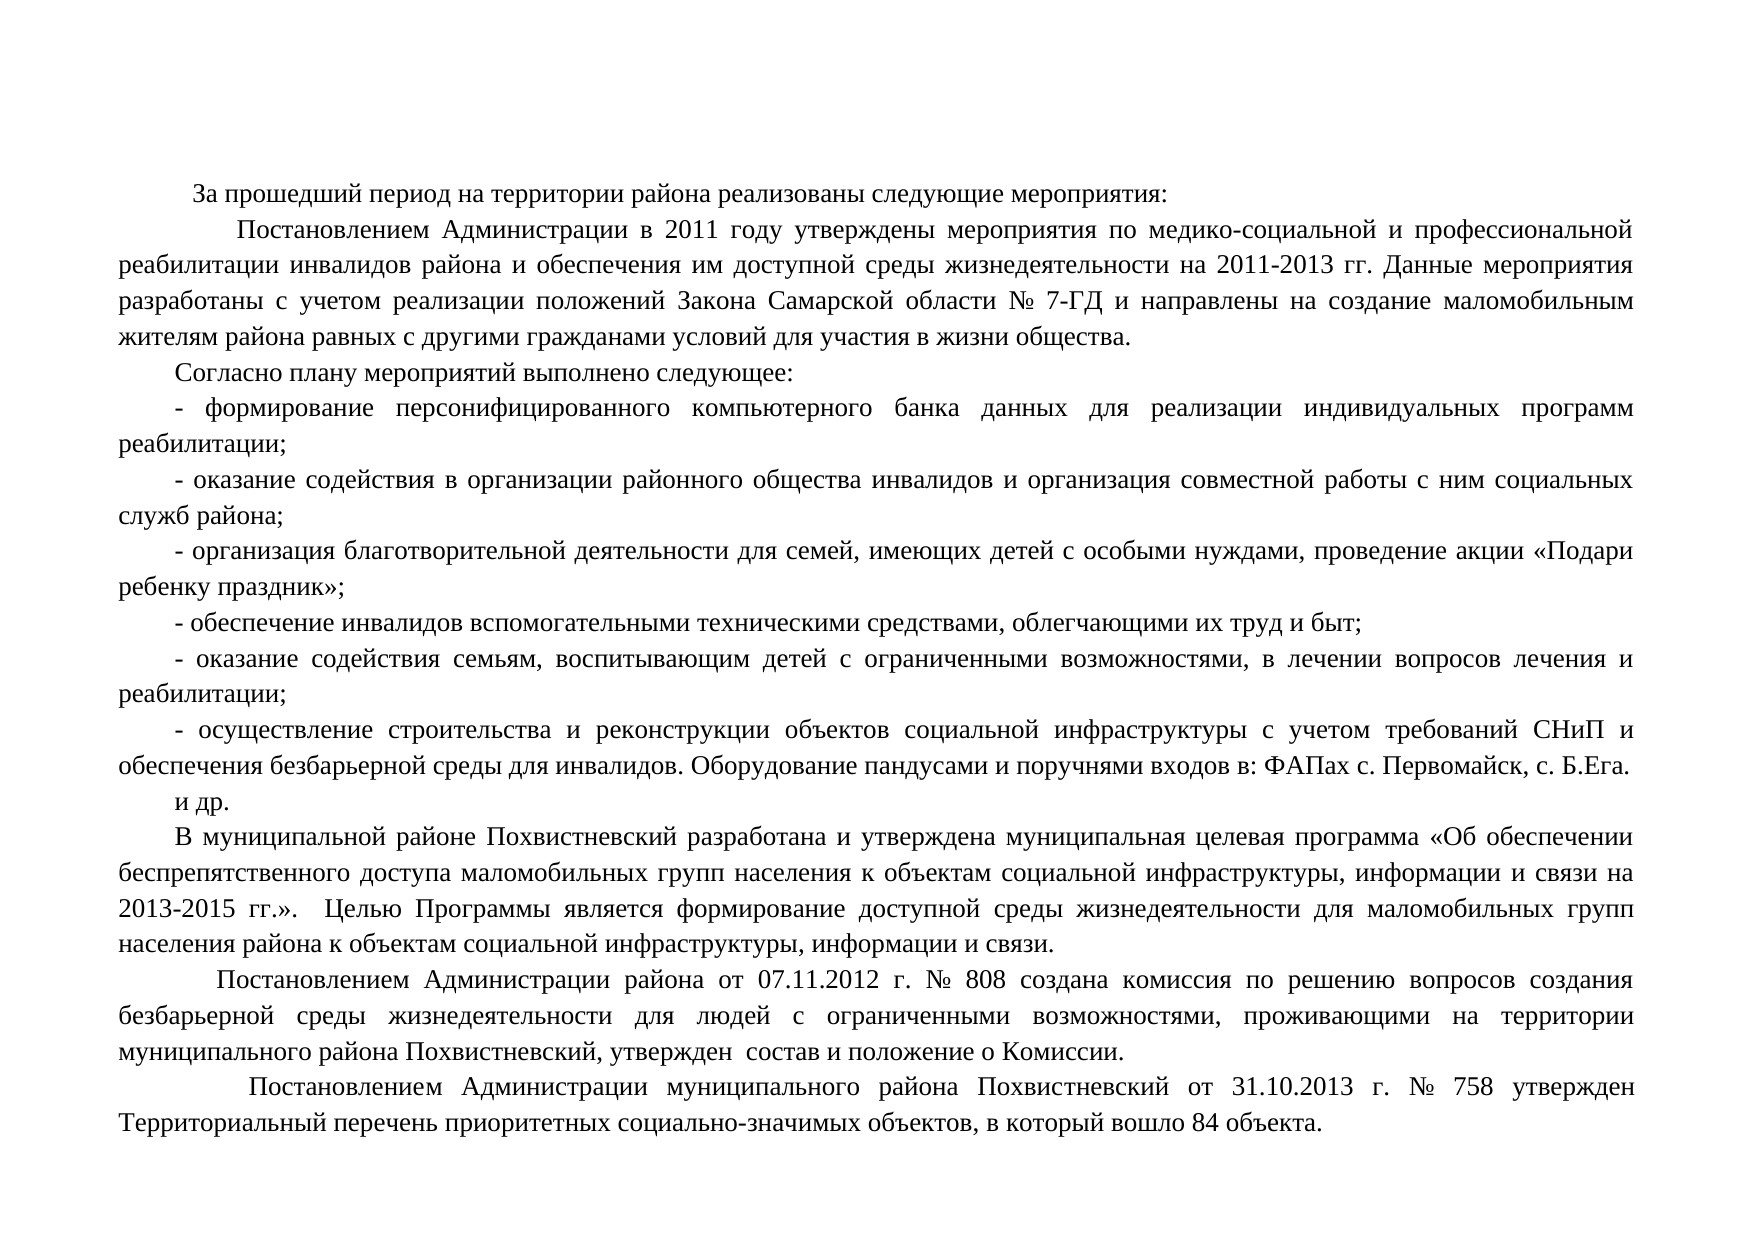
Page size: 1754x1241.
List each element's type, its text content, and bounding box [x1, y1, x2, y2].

text - обеспечение инвалидов вспомогательными техническими средствами, облегчающими их труд и быт; [118, 606, 1636, 637]
text - оказание содействия в организации районного общества инвалидов и организация совместной работы с ним социальных служб района; [118, 463, 1636, 530]
text Постановлением Администрации района от 07.11.2012 г. № 808 создана комиссия по решению вопросов создания безбарьерной среды жизнедеятельности для людей с ограниченными возможностями, проживающими на территории муниципального района Похвистневский, утвержден состав и положение о Комиссии. [118, 963, 1636, 1066]
text Согласно плану мероприятий выполнено следующее: [118, 356, 1636, 387]
text В муниципальной районе Похвистневский разработана и утверждена муниципальная целевая программа «Об обеспечении беспрепятственного доступа маломобильных групп населения к объектам социальной инфраструктуры, информации и связи на 2013-2015 гг.». Целью Программы является формирование доступной среды жизнедеятельности для маломобильных групп населения района к объектам социальной инфраструктуры, информации и связи. [118, 820, 1636, 959]
text - организация благотворительной деятельности для семей, имеющих детей с особыми нуждами, проведение акции «Подари ребенку праздник»; [118, 534, 1636, 601]
text Постановлением Администрации в 2011 году утверждены мероприятия по медико-социальной и профессиональной реабилитации инвалидов района и обеспечения им доступной среды жизнедеятельности на 2011-2013 гг. Данные мероприятия разработаны с учетом реализации положений Закона Самарской области № 7-ГД и направлены на создание маломобильным жителям района равных с другими гражданами условий для участия в жизни общества. [118, 213, 1636, 351]
text - осуществление строительства и реконструкции объектов социальной инфраструктуры с учетом требований СНиП и обеспечения безбарьерной среды для инвалидов. Оборудование пандусами и поручнями входов в: ФАПах с. Первомайск, с. Б.Ега. [118, 713, 1636, 780]
text - формирование персонифицированного компьютерного банка данных для реализации индивидуальных программ реабилитации; [118, 392, 1636, 458]
text Постановлением Администрации муниципального района Похвистневский от 31.10.2013 г. № 758 утвержден Территориальный перечень приоритетных социально-значимых объектов, в который вошло 84 объекта. [118, 1070, 1636, 1137]
text и др. [118, 784, 1636, 816]
text За прошедший период на территории района реализованы следующие мероприятия: [118, 177, 1636, 208]
text - оказание содействия семьям, воспитывающим детей с ограниченными возможностями, в лечении вопросов лечения и реабилитации; [118, 642, 1636, 708]
